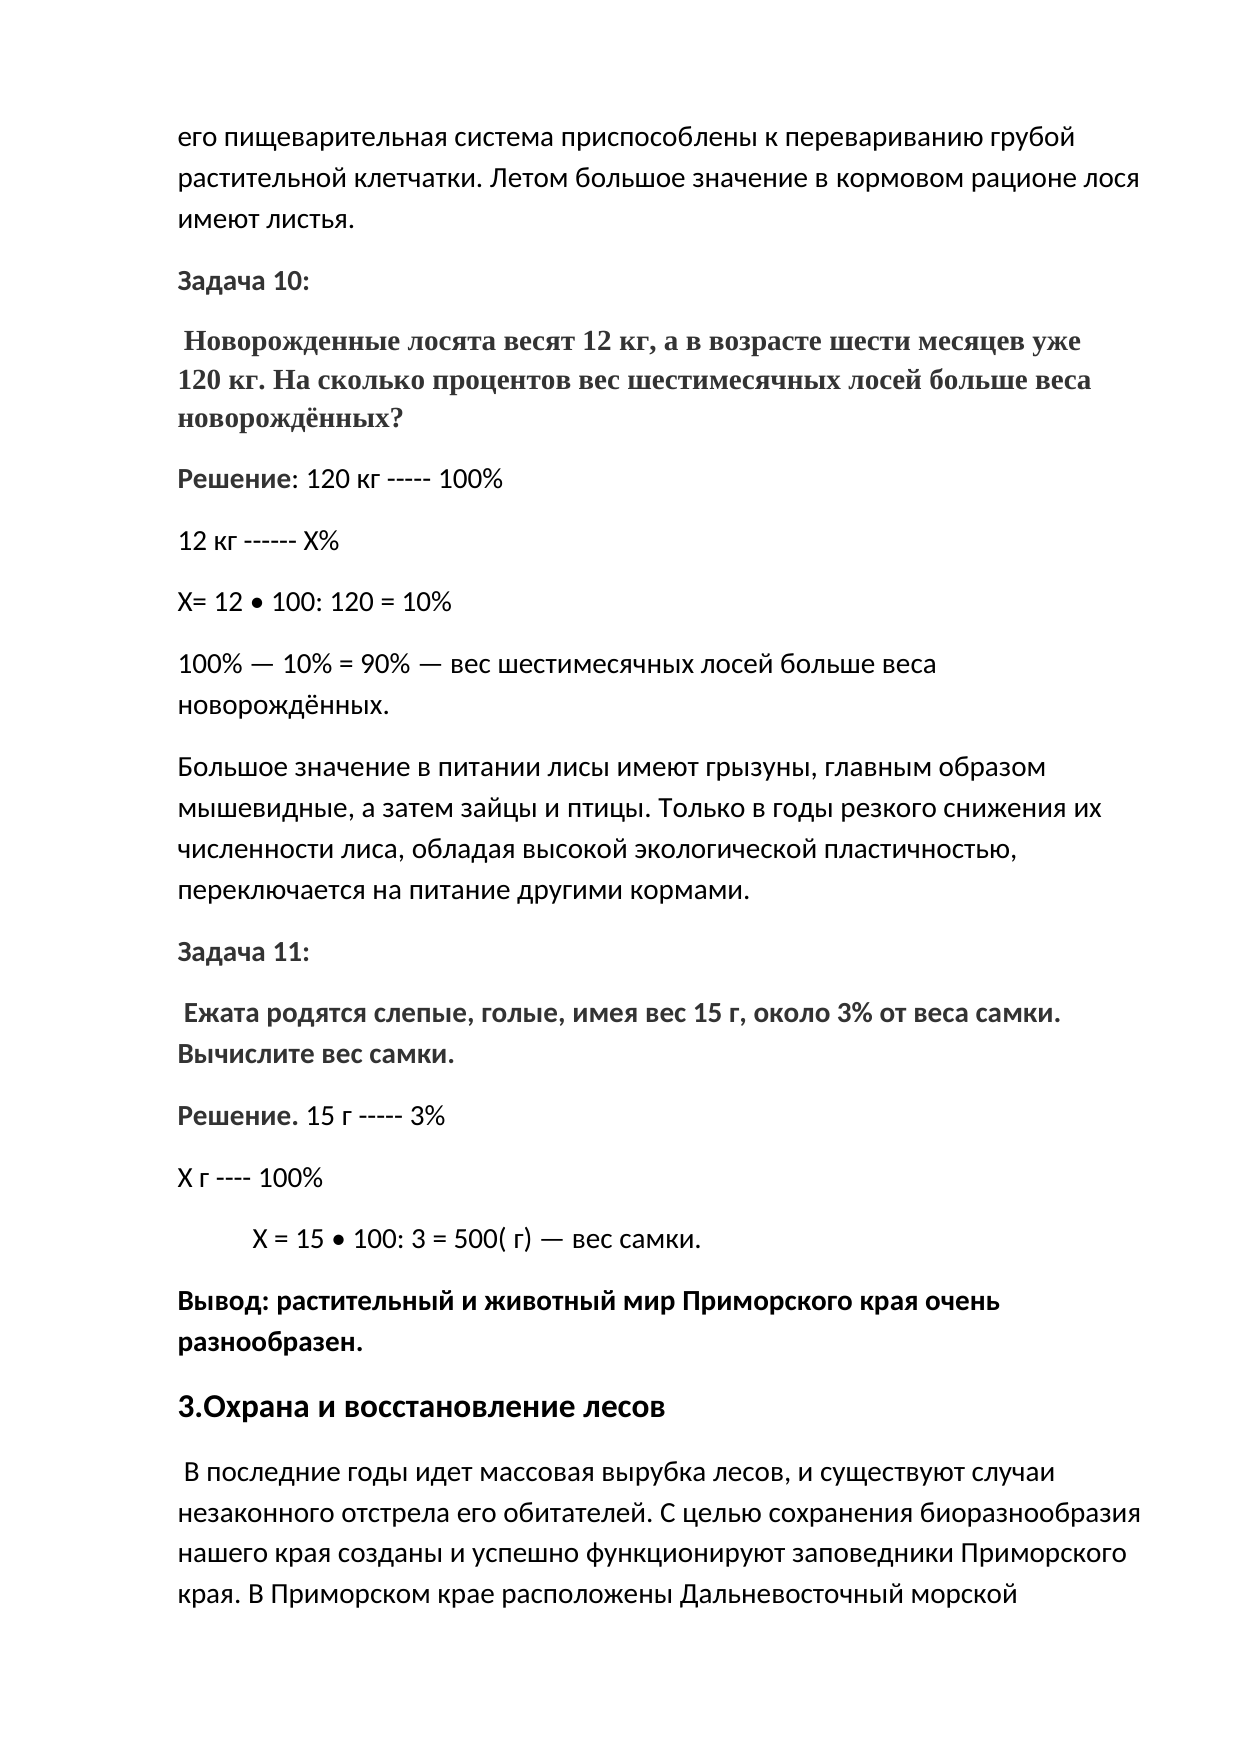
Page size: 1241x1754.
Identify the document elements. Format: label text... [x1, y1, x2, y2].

text Задача 10: [177, 262, 1152, 297]
text Задача 11: [177, 933, 1152, 968]
text Решение: 120 кг ----- 100% [177, 460, 1152, 496]
text 100% — 10% = 90% — вес шестимесячных лосей больше веса новорождённых. [177, 645, 1152, 722]
text 12 кг ------ Х% [177, 522, 1152, 557]
text Большое значение в питании лисы имеют грызуны, главным образом мышевидные, а затем зайцы и птицы. Только в годы резкого снижения их численности лиса, обладая высокой экологической пластичностью, переключается на питание другими кормами. [177, 748, 1152, 906]
text Решение. 15 г ----- 3% [177, 1097, 1152, 1133]
text Ежата родятся слепые, голые, имея вес 15 г, около 3% от веса самки. Вычислите вес самки. [177, 994, 1152, 1071]
text Х= 12 • 100: 120 = 10% [177, 583, 1152, 619]
text Новорожденные лосята весят 12 кг, а в возрасте шести месяцев уже 120 кг. На сколько процентов вес шестимесячных лосей больше веса новорождённых? [177, 323, 1152, 434]
text Вывод: растительный и животный мир Приморского края очень разнообразен. [177, 1282, 1152, 1359]
text Х г ---- 100% [177, 1159, 1152, 1194]
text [177, 1453, 1152, 1611]
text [177, 118, 1152, 236]
text 3.Охрана и восстановление лесов [177, 1385, 1152, 1426]
list Х = 15 • 100: 3 = 500( г) — вес самки. [252, 1221, 1152, 1256]
